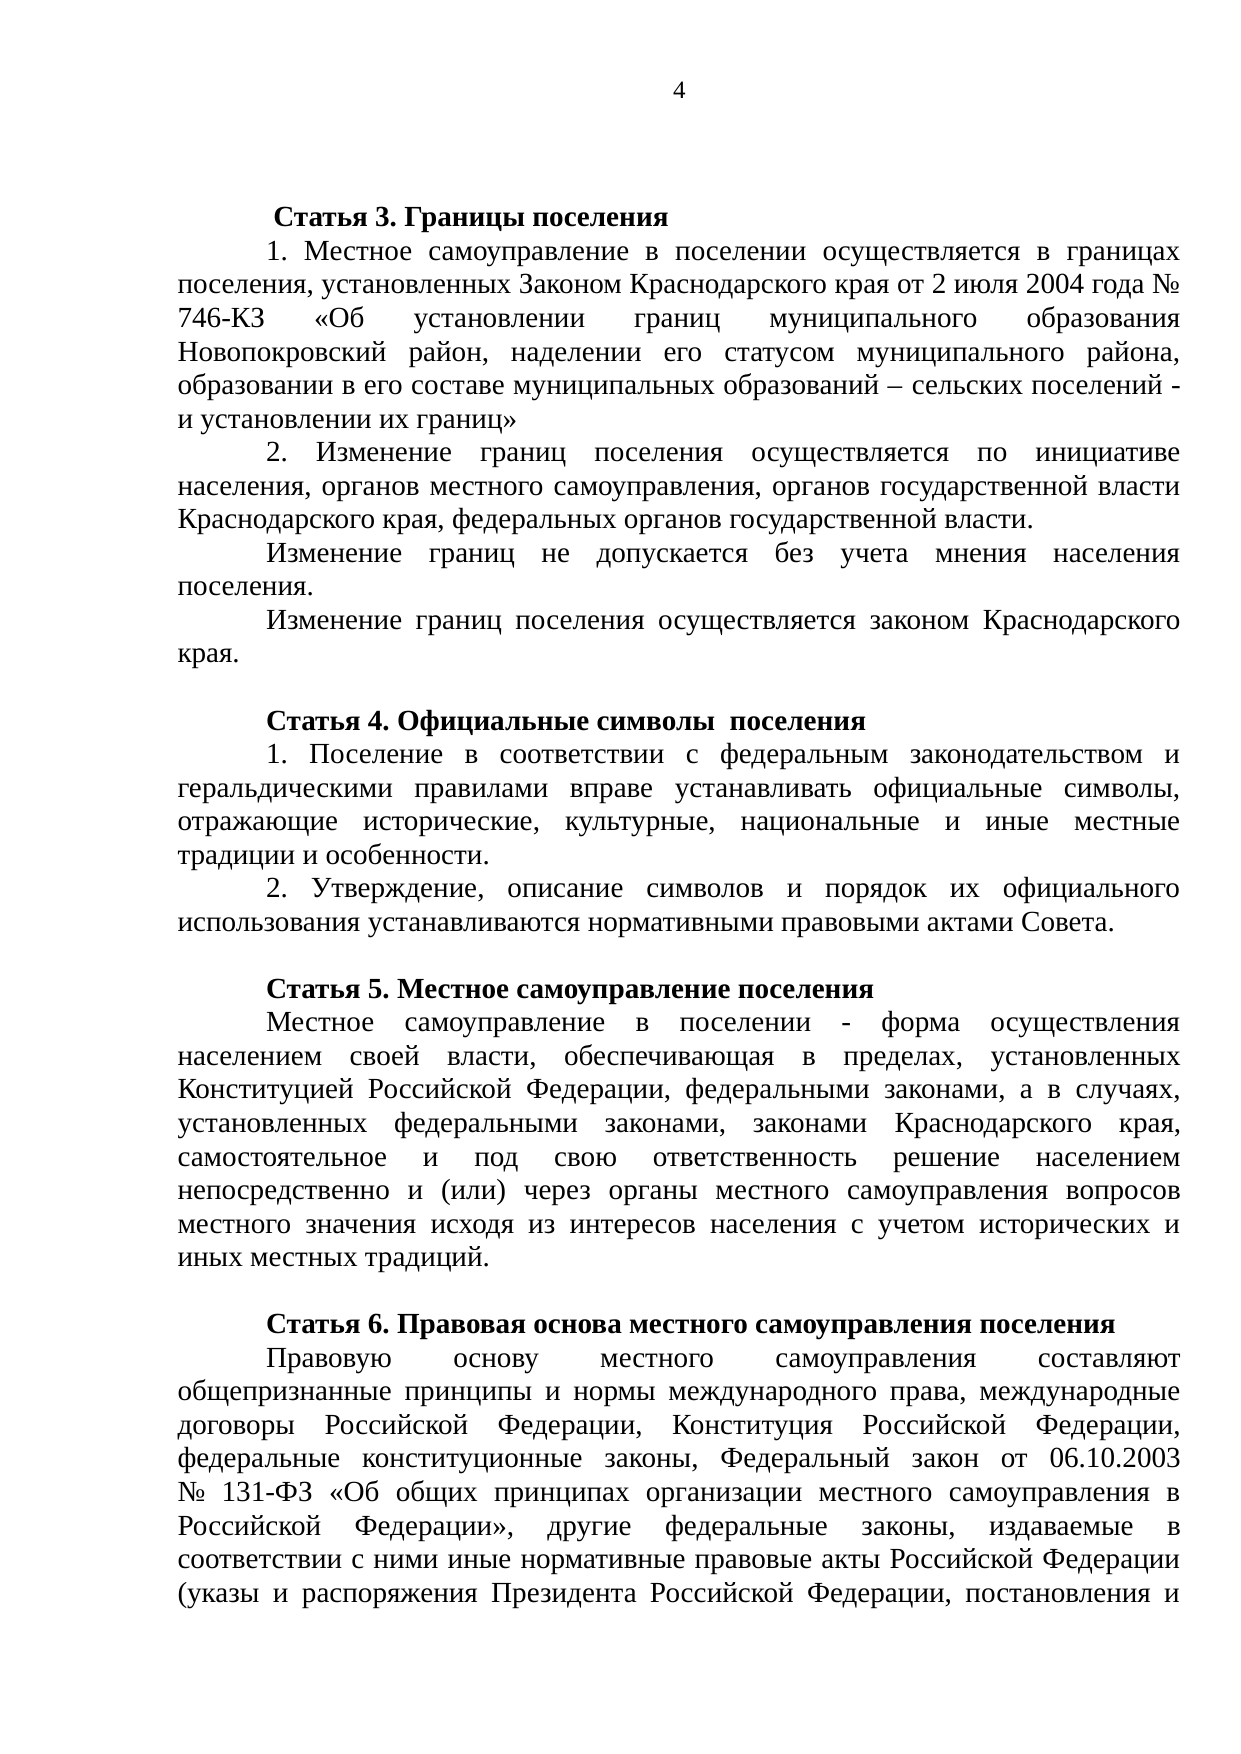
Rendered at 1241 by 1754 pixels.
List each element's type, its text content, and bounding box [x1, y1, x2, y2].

text 2. Изменение границ поселения осуществляется по инициативе населения, органов местного самоуправления, органов государственной власти Краснодарского края, федеральных органов государственной власти. [177, 434, 1181, 535]
text 1. Поселение в соответствии с федеральным законодательством и геральдическими правилами вправе устанавливать официальные символы, отражающие исторические, культурные, национальные и иные местные традиции и особенности. [177, 736, 1181, 870]
text Статья 4. Официальные символы поселения [177, 703, 1181, 736]
text Изменение границ не допускается без учета мнения населения поселения. [177, 535, 1181, 602]
text Статья 3. Границы поселения [177, 199, 1181, 233]
text Статья 5. Местное самоуправление поселения [177, 971, 1181, 1004]
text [177, 1340, 1181, 1608]
text Статья 6. Правовая основа местного самоуправления поселения [177, 1306, 1181, 1340]
text Местное самоуправление в поселении - форма осуществления населением своей власти, обеспечивающая в пределах, установленных Конституцией Российской Федерации, федеральными законами, а в случаях, установленных федеральными законами, законами Краснодарского края, самостоятельное и под свою ответственность решение населением непосредственно и (или) через органы местного самоуправления вопросов местного значения исходя из интересов населения с учетом исторических и иных местных традиций. [177, 1004, 1181, 1273]
text 1. Местное самоуправление в поселении осуществляется в границах поселения, установленных Законом Краснодарского края от 2 июля 2004 года № 746-КЗ «Об установлении границ муниципального образования Новопокровский район, наделении его статусом муниципального района, образовании в его составе муниципальных образований – сельских поселений - и установлении их границ» [177, 233, 1181, 434]
text 2. Утверждение, описание символов и порядок их официального использования устанавливаются нормативными правовыми актами Совета. [177, 870, 1181, 937]
text Изменение границ поселения осуществляется законом Краснодарского края. [177, 602, 1181, 669]
